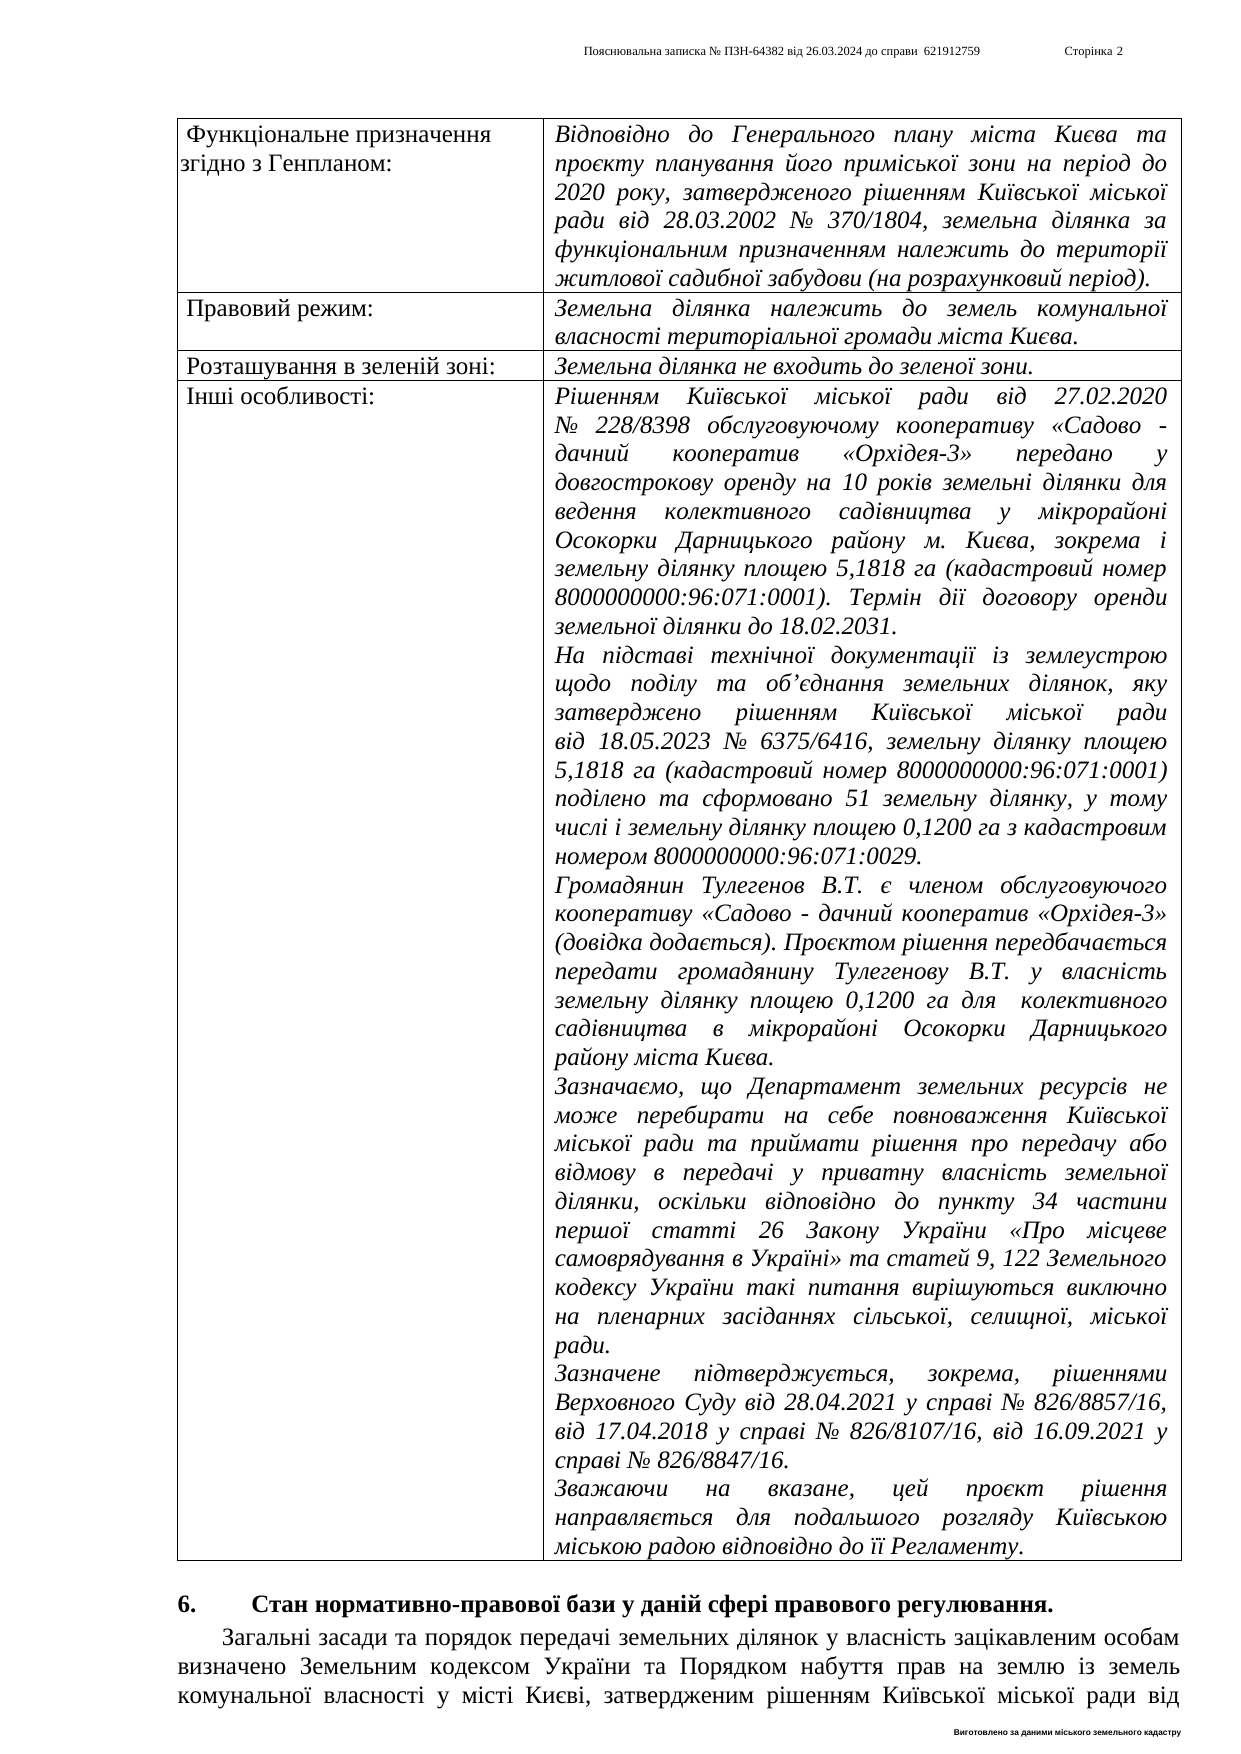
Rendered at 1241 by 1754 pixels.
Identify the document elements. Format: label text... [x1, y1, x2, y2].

table_cell Інші особливості: [178, 381, 543, 1560]
table_cell Правовий режим: [178, 293, 543, 350]
table_cell Розташування в зеленій зоні: [178, 351, 543, 380]
table_cell Функціональне призначення згідно з Генпланом: [178, 119, 543, 292]
table_cell Рішенням Київської міської ради від 27.02.2020 № 228/8398 обслуговуючому кооперативу «Садово - дачний кооператив «Орхідея-3» передано у довгострокову оренду на 10 років земельні ділянки для ведення колективного садівництва у мікрорайоні Осокорки Дарницького району м. Києва, зокрема і земельну ділянку площею 5,1818 га (кадастровий номер 8000000000:96:071:0001). Термін дії договору оренди земельної ділянки до 18.02.2031. На підставі технічної документації із землеустрою щодо поділу та об’єднання земельних ділянок, яку затверджено рішенням Київської міської ради від 18.05.2023 № 6375/6416, земельну ділянку площею 5,1818 га (кадастровий номер 8000000000:96:071:0001) поділено та сформовано 51 земельну ділянку, у тому числі і земельну ділянку площею 0,1200 га з кадастровим номером 8000000000:96:071:0029. Громадянин Тулегенов В.Т. є членом обслуговуючого кооперативу «Садово - дачний кооператив «Орхідея-3» (довідка додається). Проєктом рішення передбачається передати громадянину Тулегенову В.Т. у власність земельну ділянку площею 0,1200 га для колективного садівництва в мікрорайоні Осокорки Дарницького району міста Києва. Зазначаємо, що Департамент земельних ресурсів не може перебирати на себе повноваження Київської міської ради та приймати рішення про передачу або відмову в передачі у приватну власність земельної ділянки, оскільки відповідно до пункту 34 частини першої статті 26 Закону України «Про місцеве самоврядування в Україні» та статей 9, 122 Земельного кодексу України такі питання вирішуються виключно на пленарних засіданнях сільської, селищної, міської ради. Зазначене підтверджується, зокрема, рішеннями Верховного Суду від 28.04.2021 у справі № 826/8857/16, від 17.04.2018 у справі № 826/8107/16, від 16.09.2021 у справі № 826/8847/16. Зважаючи на вказане, цей проєкт рішення направляється для подальшого розгляду Київською міською радою відповідно до її Регламенту. [544, 381, 1181, 1560]
table_cell Земельна ділянка належить до земель комунальної власності територіальної громади міста Києва. [544, 293, 1181, 350]
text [177, 1622, 1181, 1709]
table_cell Відповідно до Генерального плану міста Києва та проєкту планування його приміської зони на період до 2020 року, затвердженого рішенням Київської міської ради від 28.03.2002 № 370/1804, земельна ділянка за функціональним призначенням належить до території житлової садибної забудови (на розрахунковий період). [544, 119, 1181, 292]
list Стан нормативно-правової бази у даній сфері правового регулювання. [177, 1589, 1181, 1618]
table_cell Земельна ділянка не входить до зеленої зони. [544, 351, 1181, 380]
